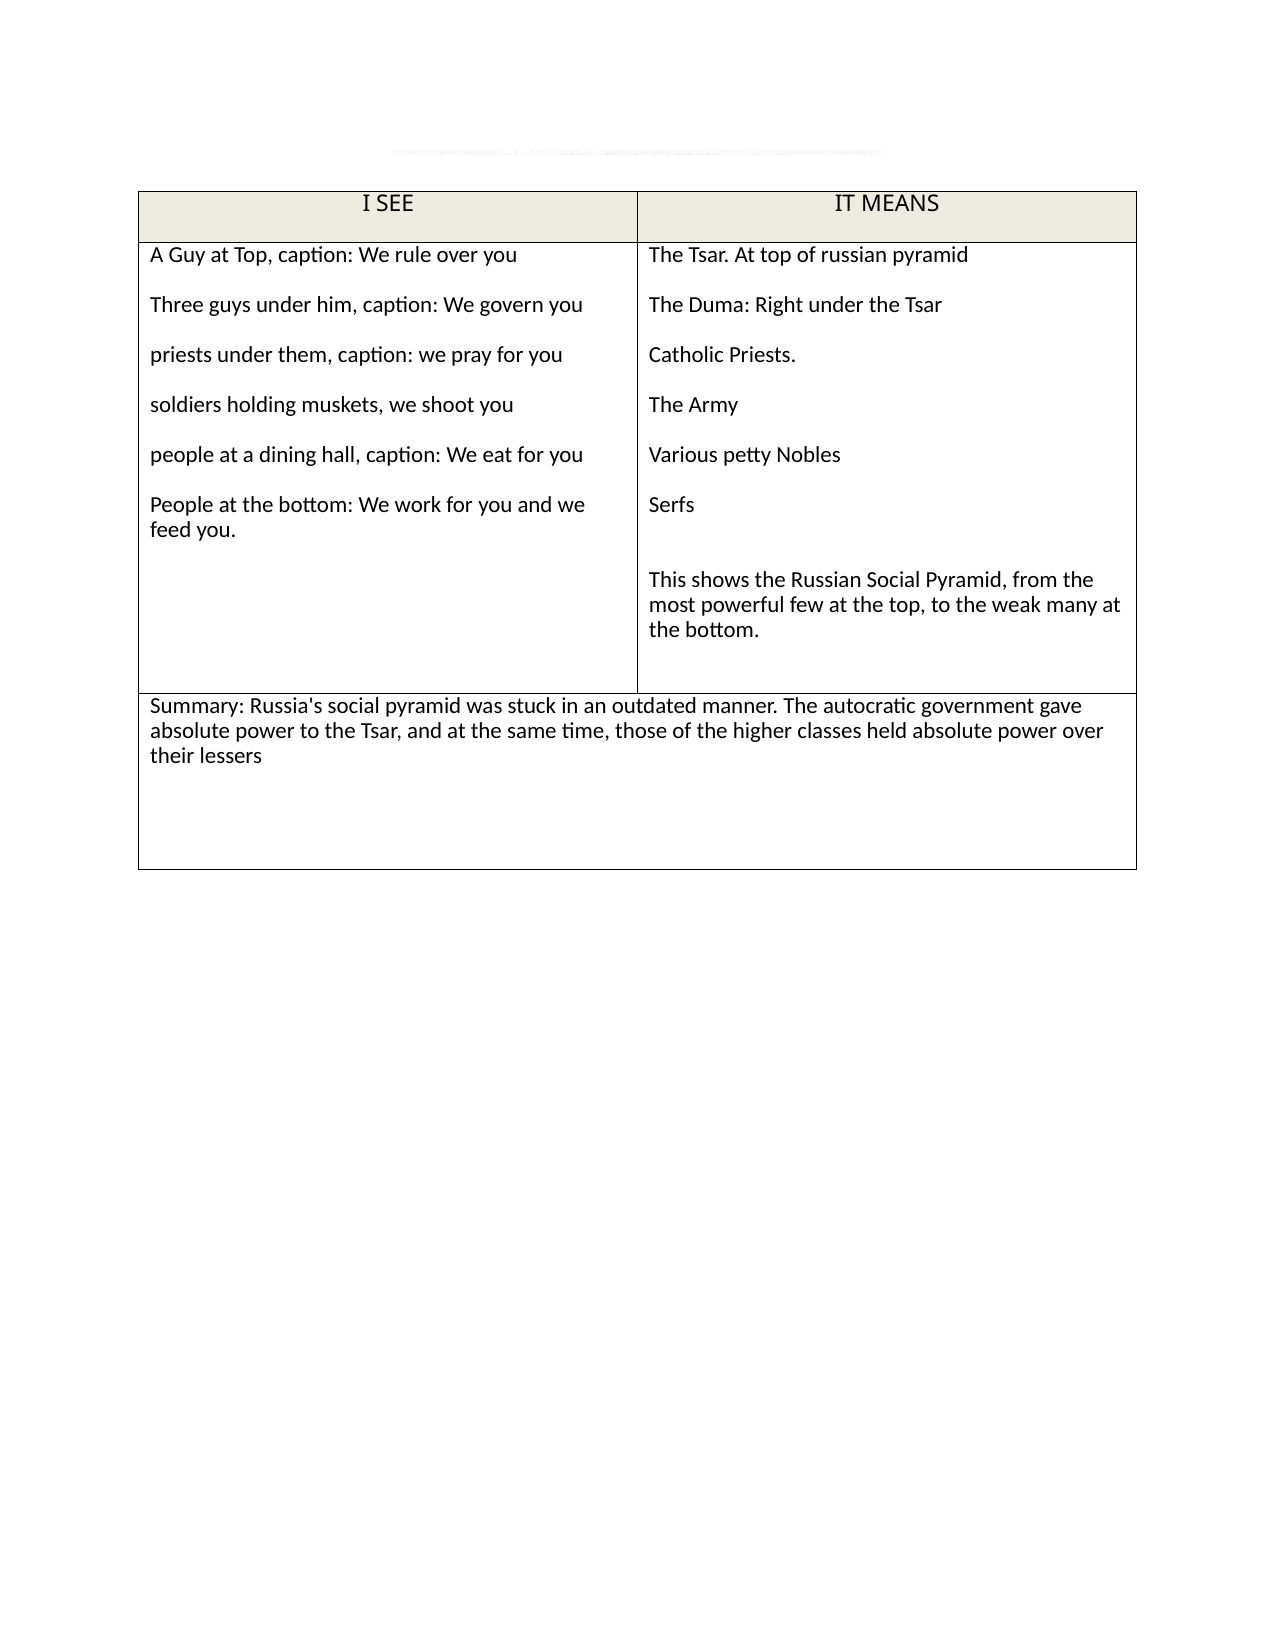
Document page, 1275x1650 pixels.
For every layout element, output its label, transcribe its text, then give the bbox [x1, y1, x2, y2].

table_header IT MEANS [638, 192, 1136, 242]
table_cell A Guy at Top, caption: We rule over you Three guys under him, caption: We govern you priests under them, caption: we pray for you soldiers holding muskets, we shoot you people at a dining hall, caption: We eat for you People at the bottom: We work for you and we feed you. [139, 243, 637, 693]
table_header I SEE [139, 192, 637, 242]
table_cell The Tsar. At top of russian pyramid The Duma: Right under the Tsar Catholic Priests. The Army Various petty Nobles Serfs This shows the Russian Social Pyramid, from the most powerful few at the top, to the weak many at the bottom. [638, 243, 1136, 693]
table_cell Summary: Russia's social pyramid was stuck in an outdated manner. The autocratic government gave absolute power to the Tsar, and at the same time, those of the higher classes held absolute power over their lessers [139, 694, 1136, 869]
